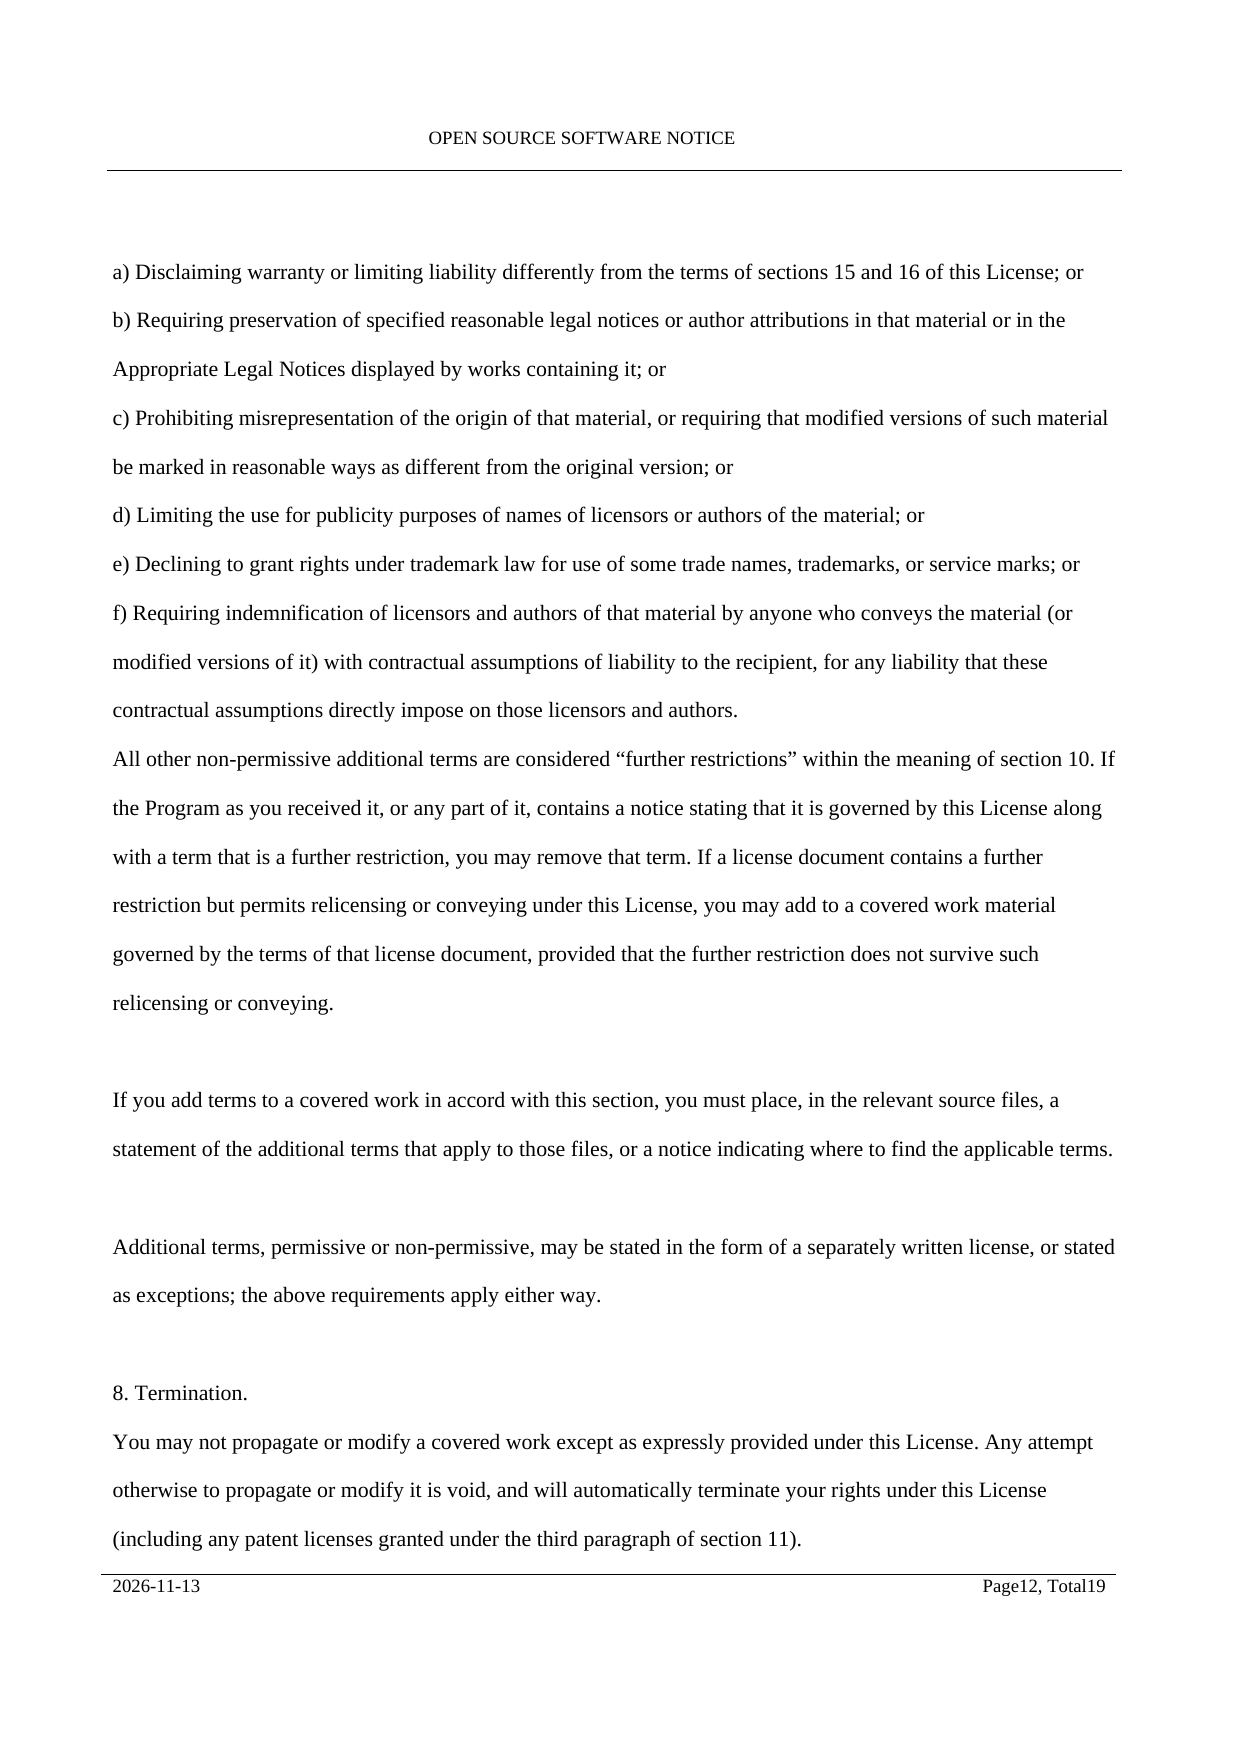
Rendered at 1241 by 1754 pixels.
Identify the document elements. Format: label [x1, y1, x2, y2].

text [112, 206, 1128, 1555]
